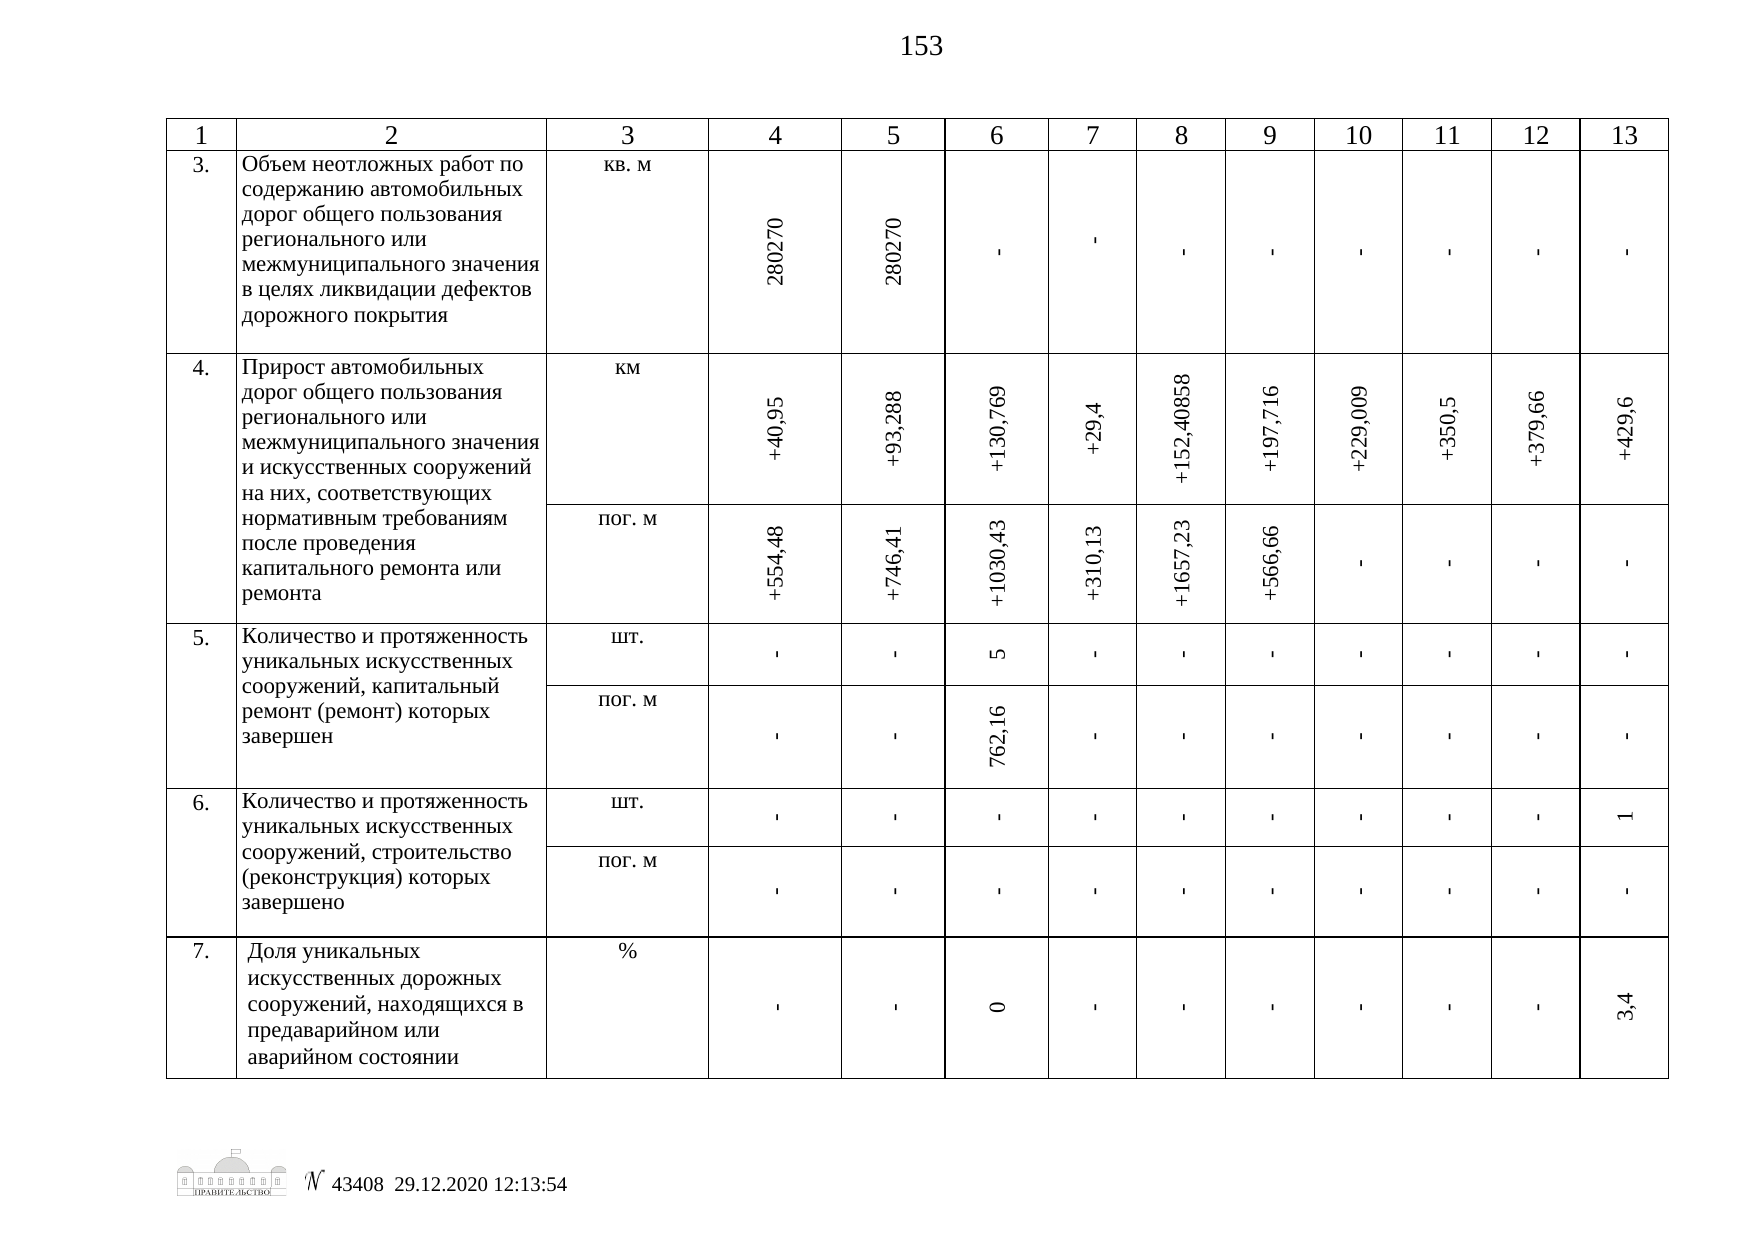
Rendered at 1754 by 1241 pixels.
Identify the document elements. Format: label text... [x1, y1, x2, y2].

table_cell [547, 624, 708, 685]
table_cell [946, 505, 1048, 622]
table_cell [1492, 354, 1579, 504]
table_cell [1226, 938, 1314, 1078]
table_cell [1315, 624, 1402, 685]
picture [177, 1149, 287, 1196]
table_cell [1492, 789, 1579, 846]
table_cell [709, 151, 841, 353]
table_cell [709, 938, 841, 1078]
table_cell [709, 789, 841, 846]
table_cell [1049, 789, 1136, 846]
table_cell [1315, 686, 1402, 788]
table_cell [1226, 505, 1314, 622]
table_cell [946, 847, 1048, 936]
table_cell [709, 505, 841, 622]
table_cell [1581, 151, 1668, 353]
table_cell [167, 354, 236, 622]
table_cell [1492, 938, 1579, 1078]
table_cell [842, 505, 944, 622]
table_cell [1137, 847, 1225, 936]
table_header 7 [1049, 119, 1136, 150]
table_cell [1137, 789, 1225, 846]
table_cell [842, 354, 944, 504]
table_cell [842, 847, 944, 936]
table_header 2 [237, 119, 546, 150]
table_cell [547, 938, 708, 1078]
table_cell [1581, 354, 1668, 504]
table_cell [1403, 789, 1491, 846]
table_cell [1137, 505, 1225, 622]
picture [300, 1167, 329, 1192]
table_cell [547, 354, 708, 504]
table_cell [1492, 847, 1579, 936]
table_header 13 [1581, 119, 1668, 150]
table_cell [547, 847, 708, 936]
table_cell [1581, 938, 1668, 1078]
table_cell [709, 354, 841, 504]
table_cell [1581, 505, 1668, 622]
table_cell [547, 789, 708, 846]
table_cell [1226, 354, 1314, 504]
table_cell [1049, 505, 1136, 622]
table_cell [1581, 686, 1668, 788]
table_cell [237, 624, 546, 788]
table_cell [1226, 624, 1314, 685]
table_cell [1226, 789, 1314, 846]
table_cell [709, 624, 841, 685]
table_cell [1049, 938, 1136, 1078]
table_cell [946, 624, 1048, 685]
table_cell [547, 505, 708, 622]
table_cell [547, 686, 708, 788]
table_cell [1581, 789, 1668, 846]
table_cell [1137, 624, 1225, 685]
table_header 4 [709, 119, 841, 150]
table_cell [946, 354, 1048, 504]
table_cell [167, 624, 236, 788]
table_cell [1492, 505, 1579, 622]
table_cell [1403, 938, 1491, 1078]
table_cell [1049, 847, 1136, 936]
table_header 10 [1315, 119, 1402, 150]
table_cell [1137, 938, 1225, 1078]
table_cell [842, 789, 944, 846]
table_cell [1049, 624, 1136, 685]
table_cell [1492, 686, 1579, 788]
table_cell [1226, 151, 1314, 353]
table_header 11 [1403, 119, 1491, 150]
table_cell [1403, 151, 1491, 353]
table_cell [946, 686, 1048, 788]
table_header 5 [842, 119, 944, 150]
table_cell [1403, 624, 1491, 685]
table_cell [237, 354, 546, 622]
table_header 9 [1226, 119, 1314, 150]
table_header 12 [1492, 119, 1579, 150]
table_cell Объем неотложных работ по содержанию автомобильных дорог общего пользования регионального или межмуниципального значения в целях ликвидации дефектов дорожного покрытия [237, 151, 546, 353]
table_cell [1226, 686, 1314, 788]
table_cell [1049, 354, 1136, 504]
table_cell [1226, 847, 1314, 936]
table_cell 3. [167, 151, 236, 353]
table_cell кв. м [547, 151, 708, 353]
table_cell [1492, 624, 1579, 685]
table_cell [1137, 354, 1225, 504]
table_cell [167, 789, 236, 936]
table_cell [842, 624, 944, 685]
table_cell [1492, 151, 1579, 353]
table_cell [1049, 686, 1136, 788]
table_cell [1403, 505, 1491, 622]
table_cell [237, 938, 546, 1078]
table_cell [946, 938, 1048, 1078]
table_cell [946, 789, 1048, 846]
table_header 6 [946, 119, 1048, 150]
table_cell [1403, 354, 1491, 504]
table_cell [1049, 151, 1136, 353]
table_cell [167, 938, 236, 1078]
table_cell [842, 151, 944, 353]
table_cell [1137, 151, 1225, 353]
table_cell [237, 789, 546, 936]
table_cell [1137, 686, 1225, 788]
table_header 3 [547, 119, 708, 150]
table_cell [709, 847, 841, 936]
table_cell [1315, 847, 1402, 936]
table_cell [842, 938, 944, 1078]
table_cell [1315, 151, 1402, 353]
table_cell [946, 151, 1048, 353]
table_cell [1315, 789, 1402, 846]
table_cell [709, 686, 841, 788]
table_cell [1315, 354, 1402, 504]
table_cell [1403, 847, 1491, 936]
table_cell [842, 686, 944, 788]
table_header 1 [167, 119, 236, 150]
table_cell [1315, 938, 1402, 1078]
table_header 8 [1137, 119, 1225, 150]
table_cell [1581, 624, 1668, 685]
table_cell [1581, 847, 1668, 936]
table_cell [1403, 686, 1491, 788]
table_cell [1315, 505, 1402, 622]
